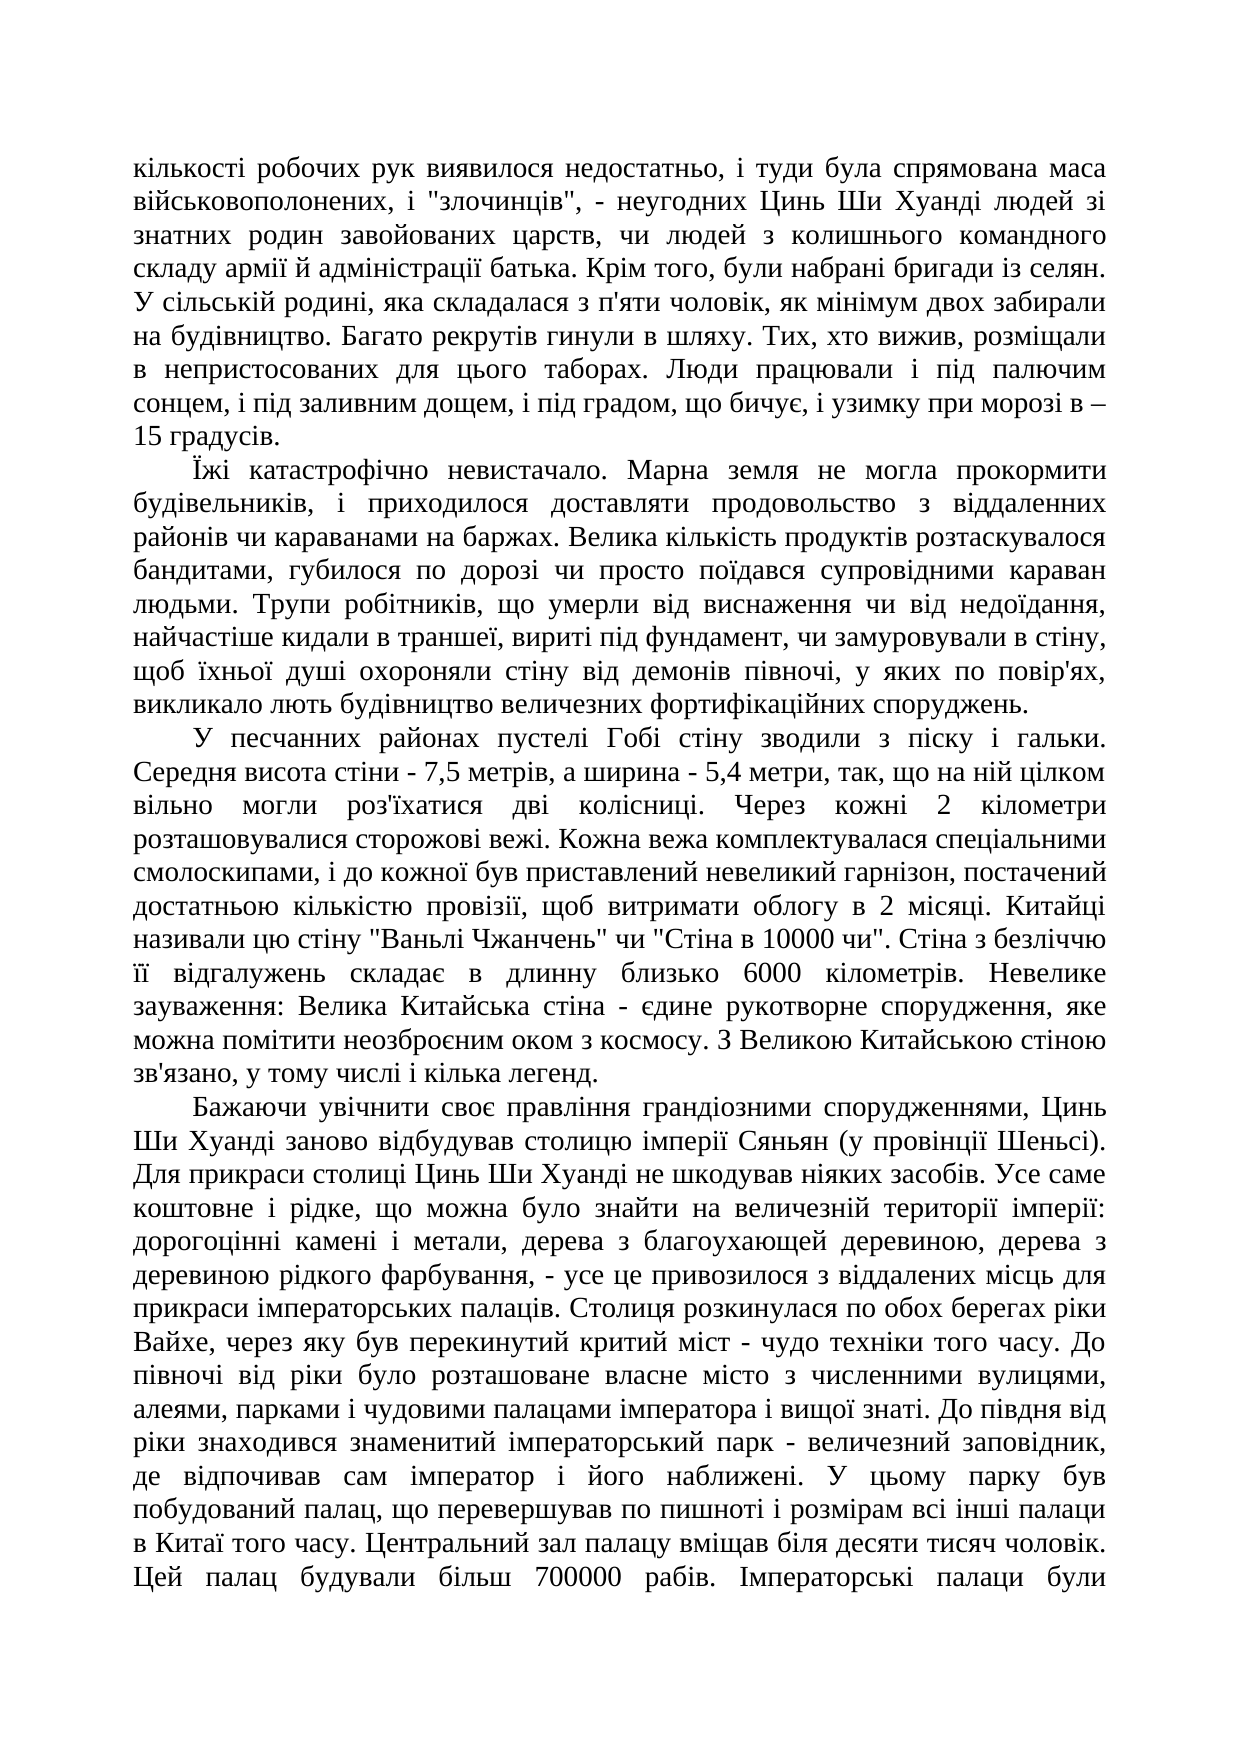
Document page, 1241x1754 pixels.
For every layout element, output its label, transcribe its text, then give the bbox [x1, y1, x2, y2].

text Їжі катастрофічно невистачало. Марна земля не могла прокормити будівельників, і приходилося доставляти продовольство з віддаленних районів чи караванами на баржах. Велика кількість продуктів розтаскувалося бандитами, губилося по дорозі чи просто поїдався супровідними караван людьми. Трупи робітників, що умерли від виснаження чи від недоїдання, найчастіше кидали в траншеї, вириті під фундамент, чи замуровували в стіну, щоб їхньої душі охороняли стіну від демонів півночі, у яких по повір'ях, викликало лють будівництво величезних фортифікаційних споруджень. [133, 452, 1107, 720]
text У песчанних районах пустелі Гобі стіну зводили з піску і гальки. Середня висота стіни - 7,5 метрів, а ширина - 5,4 метри, так, що на ній цілком вільно могли роз'їхатися дві колісниці. Через кожні 2 кілометри розташовувалися сторожові вежі. Кожна вежа комплектувалася спеціальними смолоскипами, і до кожної був приставлений невеликий гарнізон, постачений достатньою кількістю провізії, щоб витримати облогу в 2 місяці. Китайці називали цю стіну "Ваньлі Чжанчень" чи "Стіна в 10000 чи". Стіна з безліччю її відгалужень складає в длинну близько 6000 кілометрів. Невелике зауваження: Велика Китайська стіна - єдине рукотворне спорудження, яке можна помітити неозброєним оком з космосу. З Великою Китайською стіною зв'язано, у тому числі і кілька легенд. [133, 720, 1107, 1089]
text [133, 1089, 1107, 1592]
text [133, 150, 1107, 452]
